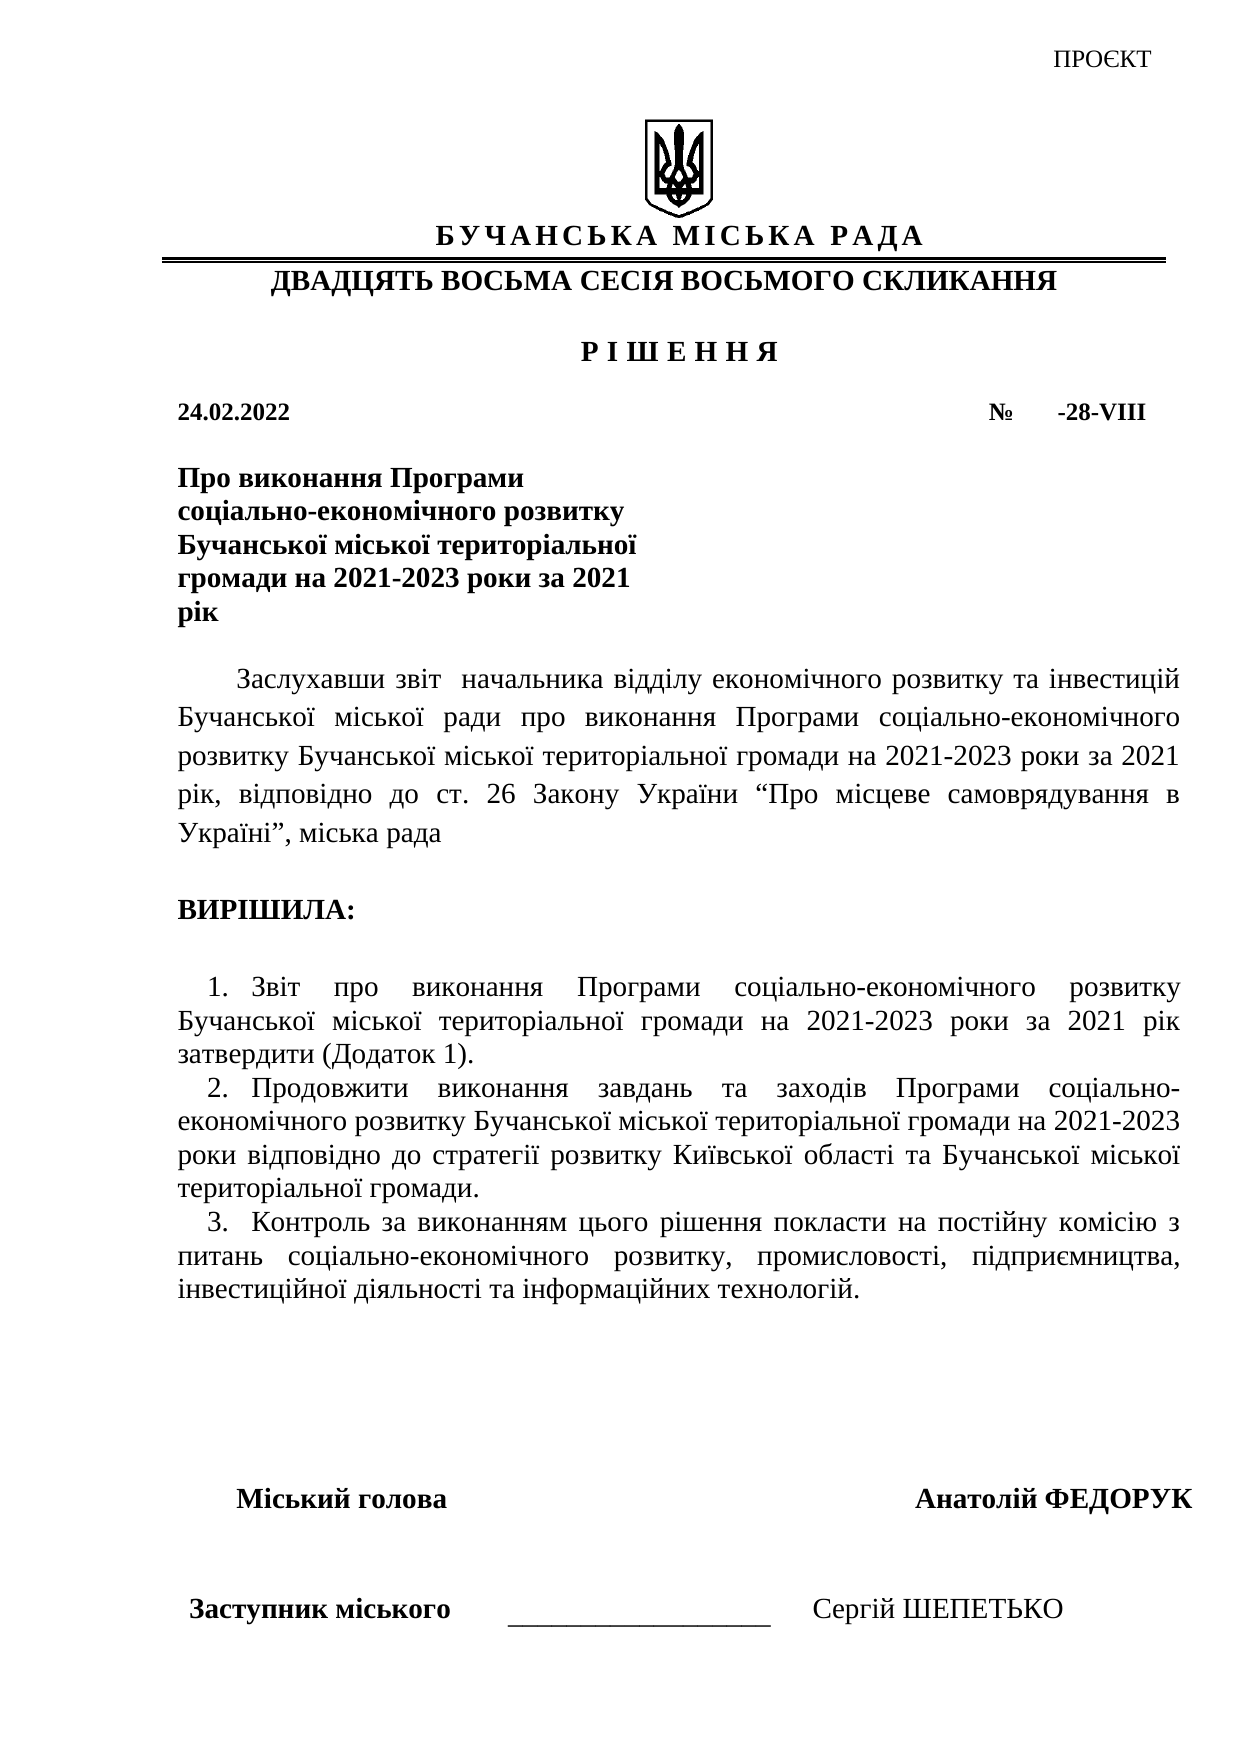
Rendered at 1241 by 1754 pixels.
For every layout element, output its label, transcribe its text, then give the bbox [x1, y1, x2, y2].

text Міський голова Анатолій ФЕДОРУК [192, 1481, 1211, 1514]
list Звіт про виконання Програми соціально-економічного розвитку Бучанської міської територіальної громади на 2021-2023 роки за 2021 рік затвердити (Додаток 1). [177, 969, 1181, 1070]
subtitle 24.02.2022 № -28-VIІІ [177, 397, 1181, 425]
text Заслухавши звіт начальника відділу економічного розвитку та інвестицій Бучанської міської ради про виконання Програми соціально-економічного розвитку Бучанської міської територіальної громади на 2021-2023 роки за 2021 рік, відповідно до ст. 26 Закону України “Про місцеве самоврядування в Україні”, міська рада [177, 661, 1181, 849]
list Контроль за виконанням цього рішення покласти на постійну комісію з питань соціально-економічного розвитку, промисловості, підприємництва, інвестиційної діяльності та інформаційних технологій. [177, 1204, 1181, 1305]
text ВИРІШИЛА: [177, 892, 1211, 926]
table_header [178, 1591, 477, 1636]
table_header Сергій ШЕПЕТЬКО [801, 1591, 1181, 1636]
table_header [477, 1591, 801, 1636]
picture [643, 118, 715, 219]
table_header ДВАДЦЯТЬ ВОСЬМА СЕСІЯ ВОСЬМОГО СКЛИКАННЯ [162, 263, 1166, 301]
text РІШЕННЯ [177, 334, 1181, 368]
text БУЧАНСЬКА МІСЬКА РАДА [177, 218, 1181, 252]
list Продовжити виконання завдань та заходів Програми соціально-економічного розвитку Бучанської міської територіальної громади на 2021-2023 роки відповідно до стратегії розвитку Київської області та Бучанської міської територіальної громади. [177, 1070, 1181, 1204]
text Про виконання Програми соціально-економічного розвитку Бучанської міської територіальної громади на 2021-2023 роки за 2021 рік [177, 460, 650, 627]
